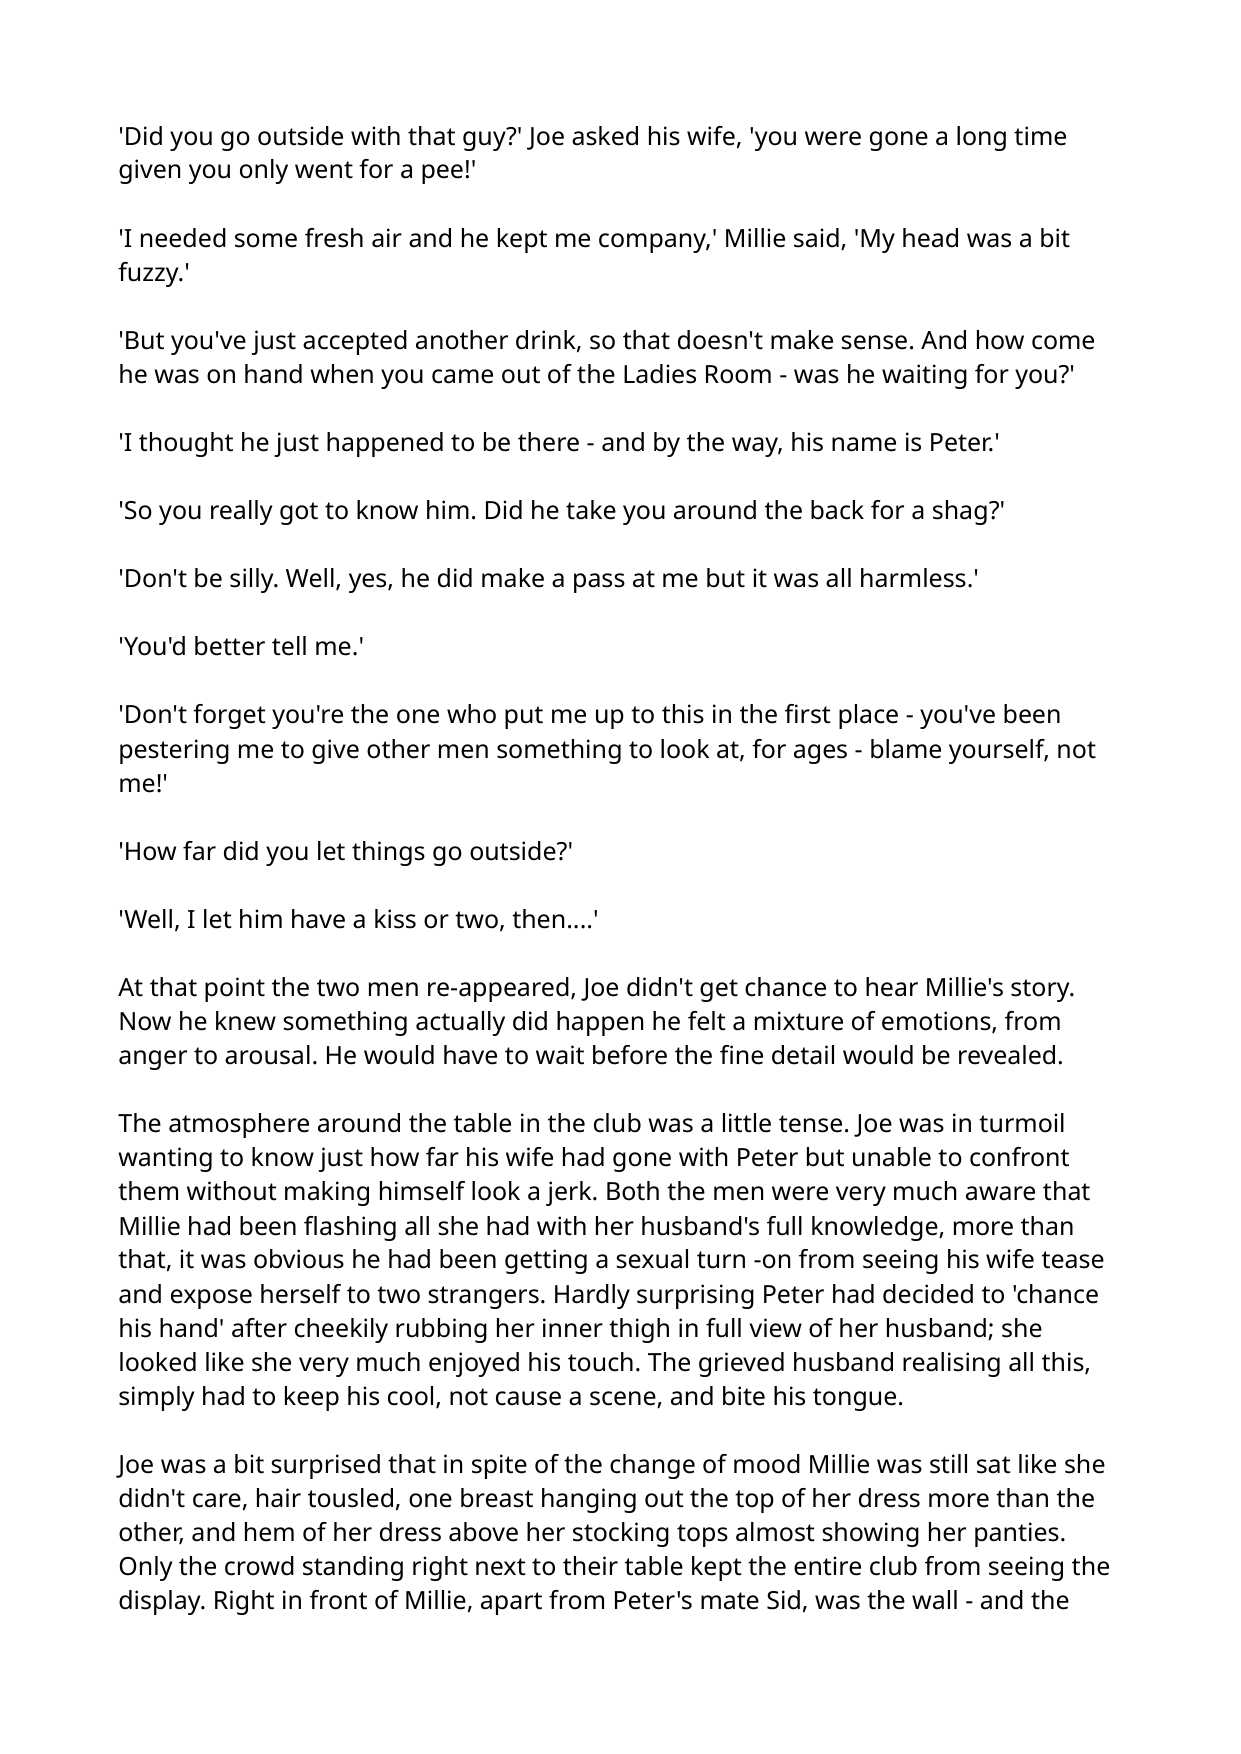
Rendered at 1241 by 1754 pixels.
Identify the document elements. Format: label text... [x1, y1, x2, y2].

text 'Well, I let him have a kiss or two, then....' [118, 902, 1122, 936]
text 'How far did you let things go outside?' [118, 833, 1122, 867]
text 'So you really got to know him. Did he take you around the back for a shag?' [118, 493, 1122, 527]
text 'You'd better tell me.' [118, 629, 1122, 663]
text 'I thought he just happened to be there - and by the way, his name is Peter.' [118, 425, 1122, 459]
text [118, 1447, 1122, 1617]
text The atmosphere around the table in the club was a little tense. Joe was in turmoil wanting to know just how far his wife had gone with Peter but unable to confront them without making himself look a jerk. Both the men were very much aware that Millie had been flashing all she had with her husband's full knowledge, more than that, it was obvious he had been getting a sexual turn -on from seeing his wife tease and expose herself to two strangers. Hardly surprising Peter had decided to 'chance his hand' after cheekily rubbing her inner thigh in full view of her husband; she looked like she very much enjoyed his touch. The grieved husband realising all this, simply had to keep his cool, not cause a scene, and bite his tongue. [118, 1106, 1122, 1412]
text 'Don't forget you're the one who put me up to this in the first place - you've been pestering me to give other men something to look at, for ages - blame yourself, not me!' [118, 697, 1122, 799]
text 'But you've just accepted another drink, so that doesn't make sense. And how come he was on hand when you came out of the Ladies Room - was he waiting for you?' [118, 322, 1122, 391]
text 'I needed some fresh air and he kept me company,' Millie said, 'My head was a bit fuzzy.' [118, 220, 1122, 288]
text At that point the two men re-appeared, Joe didn't get chance to hear Millie's story. Now he knew something actually did happen he felt a mixture of emotions, from anger to arousal. He would have to wait before the fine detail would be revealed. [118, 970, 1122, 1072]
text 'Did you go outside with that guy?' Joe asked his wife, 'you were gone a long time given you only went for a pee!' [118, 118, 1122, 186]
text 'Don't be silly. Well, yes, he did make a pass at me but it was all harmless.' [118, 561, 1122, 595]
